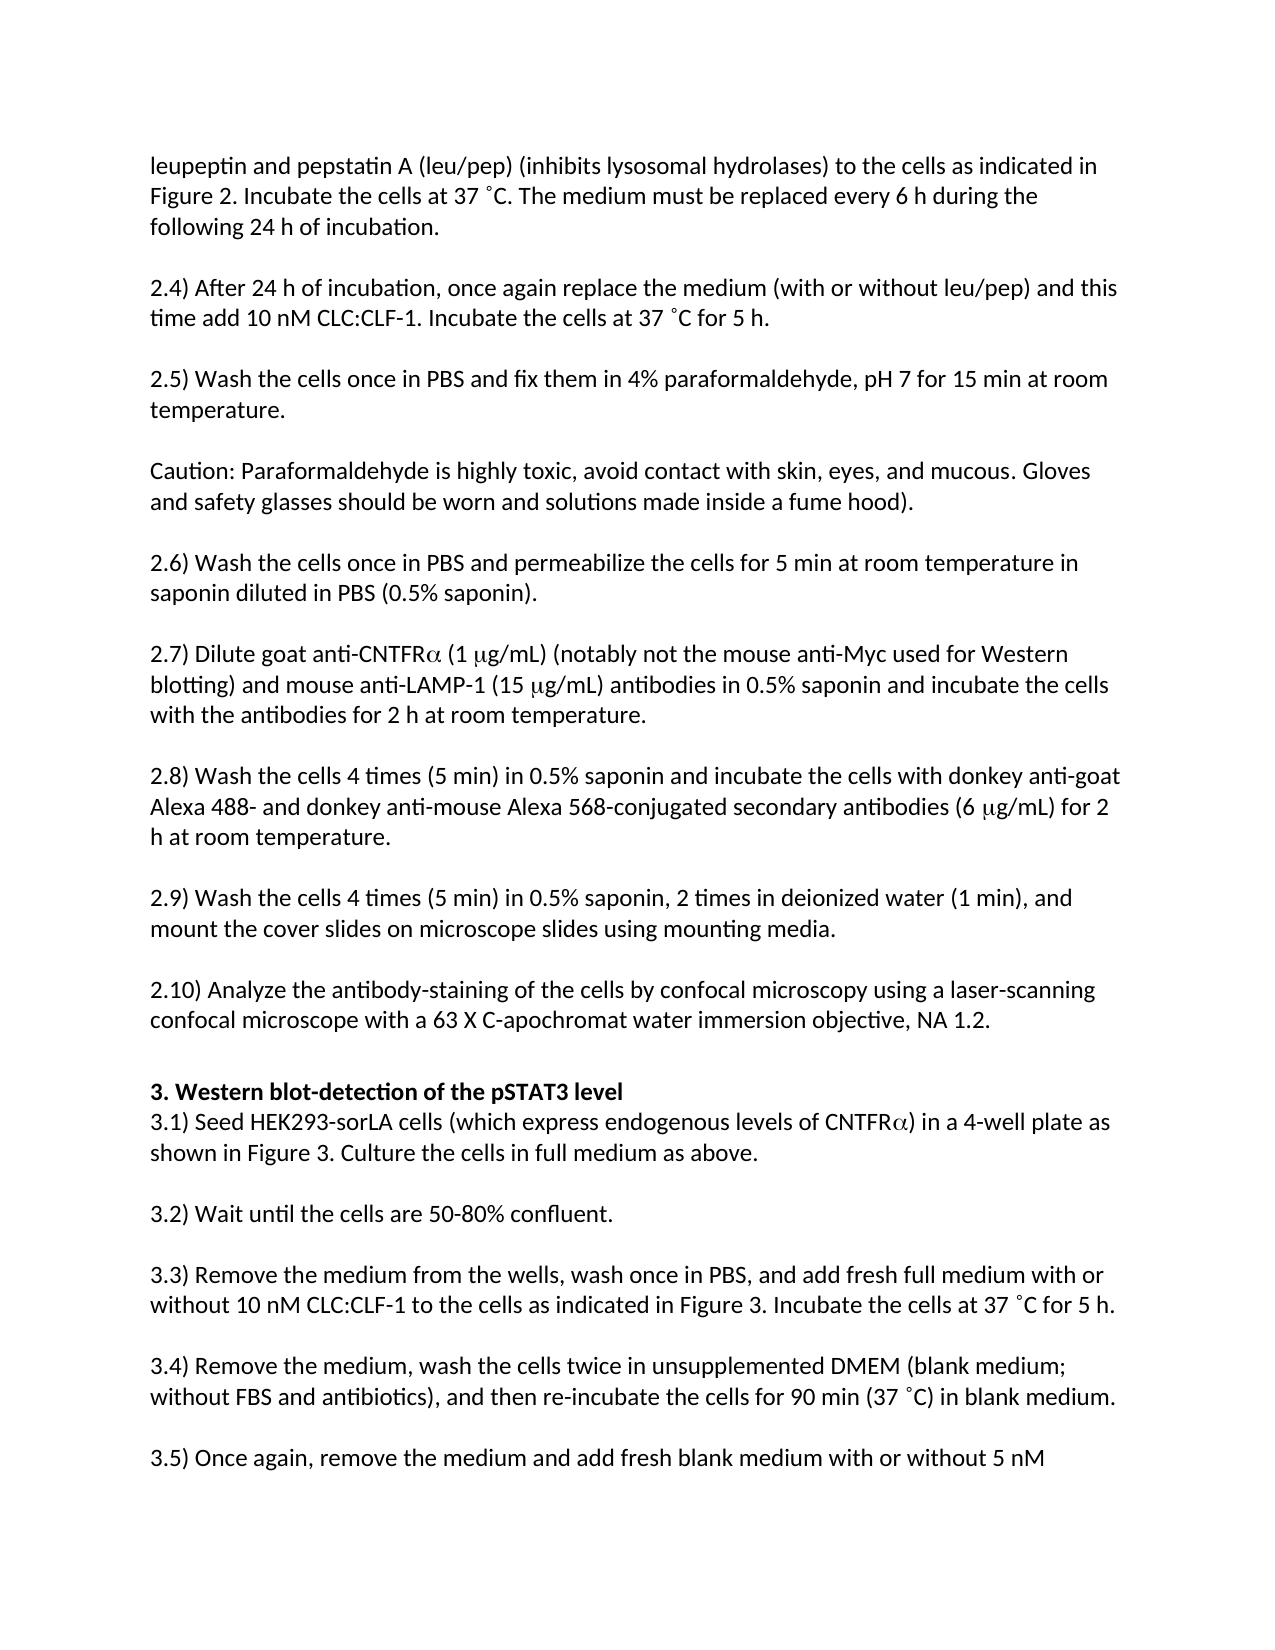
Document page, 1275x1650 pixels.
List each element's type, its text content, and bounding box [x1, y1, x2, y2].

text 2.9) Wash the cells 4 times (5 min) in 0.5% saponin, 2 times in deionized water (1 min), and mount the cover slides on microscope slides using mounting media. [150, 882, 1125, 943]
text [150, 1442, 1125, 1473]
text 3.4) Remove the medium, wash the cells twice in unsupplemented DMEM (blank medium; without FBS and antibiotics), and then re-incubate the cells for 90 min (37 ˚C) in blank medium. [150, 1351, 1125, 1412]
text 3.1) Seed HEK293-sorLA cells (which express endogenous levels of CNTFR) in a 4-well plate as shown in Figure 3. Culture the cells in full medium as above. [150, 1106, 1125, 1167]
text Caution: Paraformaldehyde is highly toxic, avoid contact with skin, eyes, and mucous. Gloves and safety glasses should be worn and solutions made inside a fume hood). [150, 455, 1125, 516]
text 2.5) Wash the cells once in PBS and fix them in 4% paraformaldehyde, pH 7 for 15 min at room temperature. [150, 364, 1125, 425]
text 2.6) Wash the cells once in PBS and permeabilize the cells for 5 min at room temperature in saponin diluted in PBS (0.5% saponin). [150, 547, 1125, 608]
text 2.10) Analyze the antibody-staining of the cells by confocal microscopy using a laser-scanning confocal microscope with a 63 X C-apochromat water immersion objective, NA 1.2. [150, 974, 1125, 1035]
text 3. Western blot-detection of the pSTAT3 level [150, 1076, 1125, 1106]
text 2.4) After 24 h of incubation, once again replace the medium (with or without leu/pep) and this time add 10 nM CLC:CLF-1. Incubate the cells at 37 ˚C for 5 h. [150, 272, 1125, 333]
text 3.2) Wait until the cells are 50-80% confluent. [150, 1198, 1125, 1228]
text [150, 150, 1125, 242]
text 3.3) Remove the medium from the wells, wash once in PBS, and add fresh full medium with or without 10 nM CLC:CLF-1 to the cells as indicated in Figure 3. Incubate the cells at 37 ˚C for 5 h. [150, 1259, 1125, 1320]
text 2.7) Dilute goat anti-CNTFR (1 g/mL) (notably not the mouse anti-Myc used for Western blotting) and mouse anti-LAMP-1 (15 g/mL) antibodies in 0.5% saponin and incubate the cells with the antibodies for 2 h at room temperature. [150, 638, 1125, 730]
text 2.8) Wash the cells 4 times (5 min) in 0.5% saponin and incubate the cells with donkey anti-goat Alexa 488- and donkey anti-mouse Alexa 568-conjugated secondary antibodies (6 g/mL) for 2 h at room temperature. [150, 760, 1125, 852]
